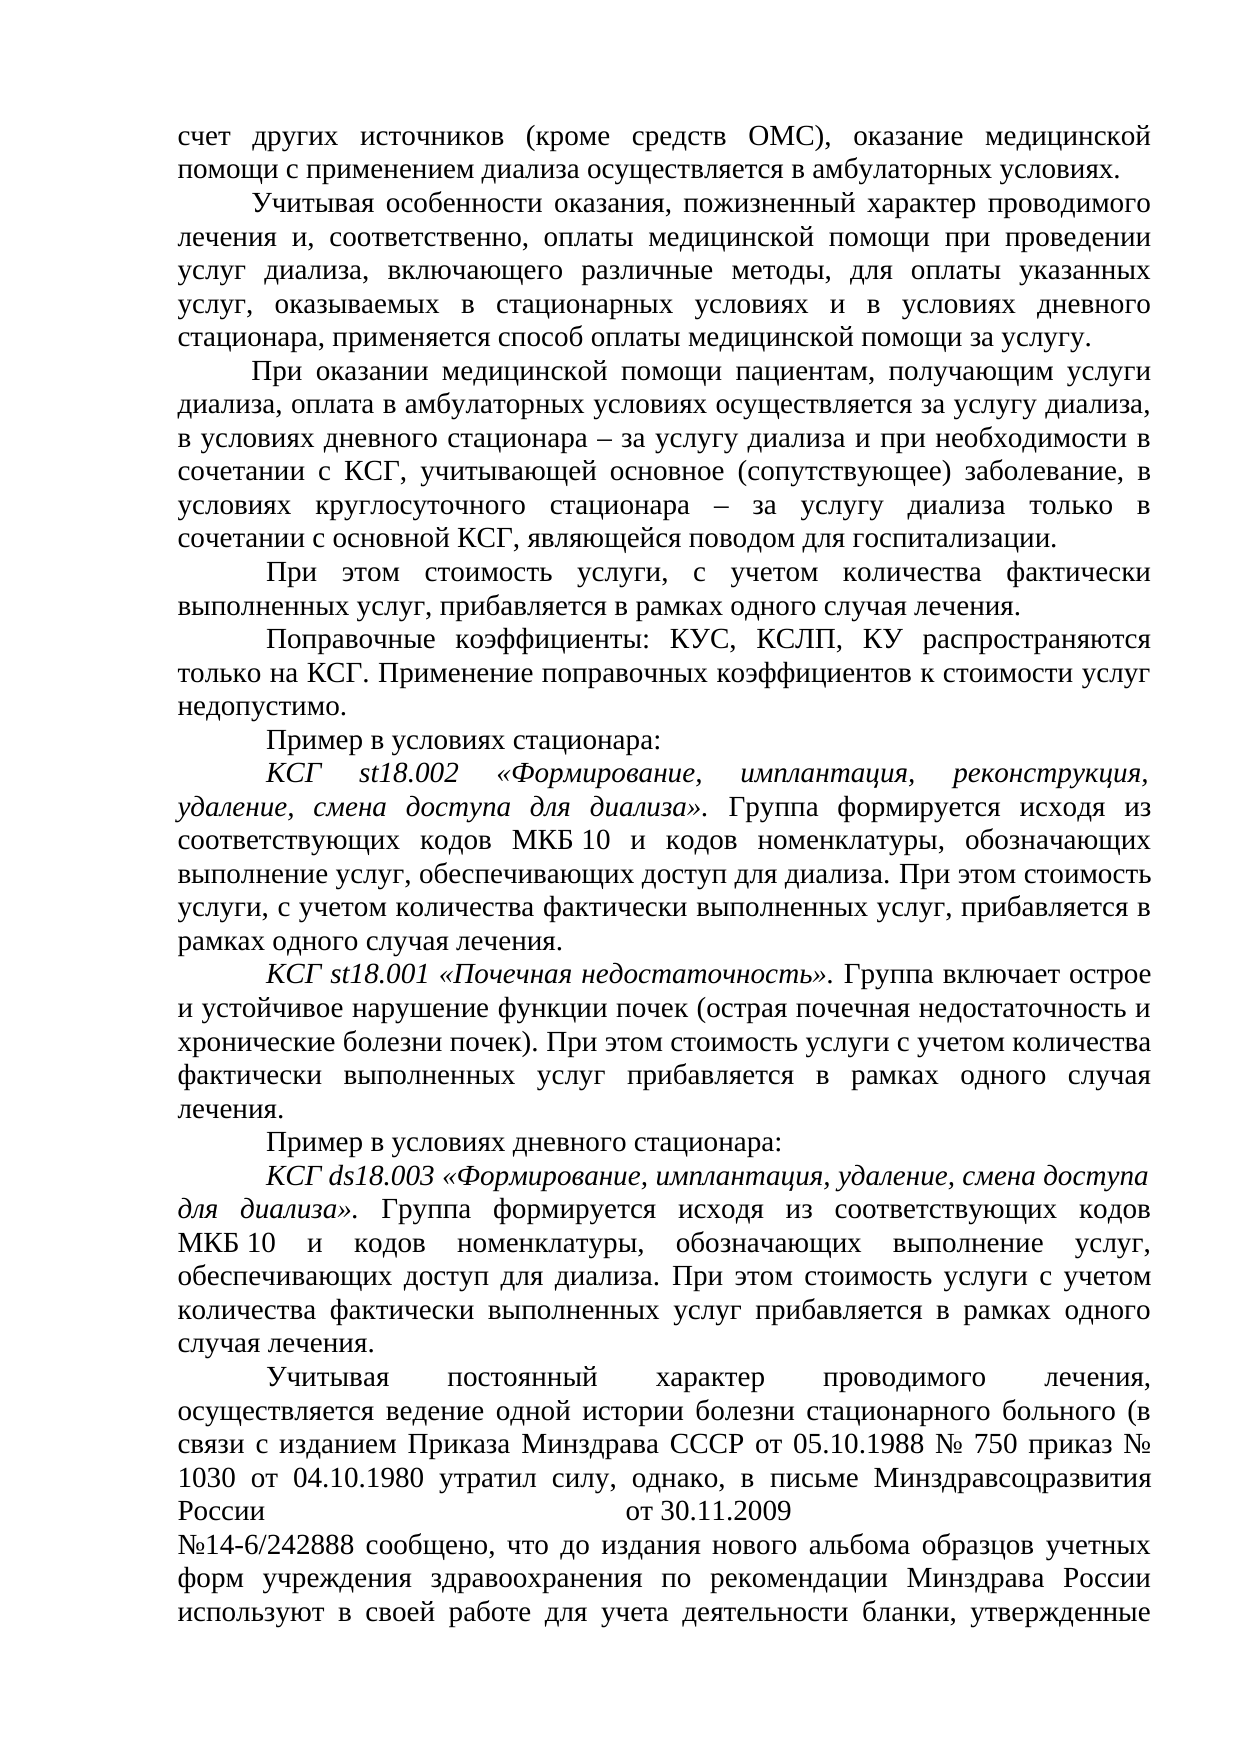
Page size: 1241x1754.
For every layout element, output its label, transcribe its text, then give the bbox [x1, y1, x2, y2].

text Поправочные коэффициенты: КУС, КСЛП, КУ распространяются только на КСГ. Применение поправочных коэффициентов к стоимости услуг недопустимо. [177, 621, 1152, 722]
text При этом стоимость услуги, с учетом количества фактически выполненных услуг, прибавляется в рамках одного случая лечения. [177, 554, 1152, 621]
text При оказании медицинской помощи пациентам, получающим услуги диализа, оплата в амбулаторных условиях осуществляется за услугу диализа, в условиях дневного стационара – за услугу диализа и при необходимости в сочетании с КСГ, учитывающей основное (сопутствующее) заболевание, в условиях круглосуточного стационара – за услугу диализа только в сочетании с основной КСГ, являющейся поводом для госпитализации. [177, 353, 1152, 554]
text КСГ st18.001 «Почечная недостаточность». Группа включает острое и устойчивое нарушение функции почек (острая почечная недостаточность и хронические болезни почек). При этом стоимость услуги с учетом количества фактически выполненных услуг прибавляется в рамках одного случая лечения. [177, 957, 1152, 1124]
text КСГ ds18.003 «Формирование, имплантация, удаление, смена доступа для диализа». Группа формируется исходя из соответствующих кодов МКБ 10 и кодов номенклатуры, обозначающих выполнение услуг, обеспечивающих доступ для диализа. При этом стоимость услуги с учетом количества фактически выполненных услуг прибавляется в рамках одного случая лечения. [177, 1158, 1152, 1359]
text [177, 118, 1152, 185]
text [177, 1359, 1152, 1627]
text Пример в условиях дневного стационара: [177, 1124, 1152, 1158]
text КСГ st18.002 «Формирование, имплантация, реконструкция, удаление, смена доступа для диализа». Группа формируется исходя из соответствующих кодов МКБ 10 и кодов номенклатуры, обозначающих выполнение услуг, обеспечивающих доступ для диализа. При этом стоимость услуги, с учетом количества фактически выполненных услуг, прибавляется в рамках одного случая лечения. [177, 755, 1152, 957]
text Учитывая особенности оказания, пожизненный характер проводимого лечения и, соответственно, оплаты медицинской помощи при проведении услуг диализа, включающего различные методы, для оплаты указанных услуг, оказываемых в стационарных условиях и в условиях дневного стационара, применяется способ оплаты медицинской помощи за услугу. [177, 185, 1152, 353]
text Пример в условиях стационара: [177, 722, 1152, 755]
